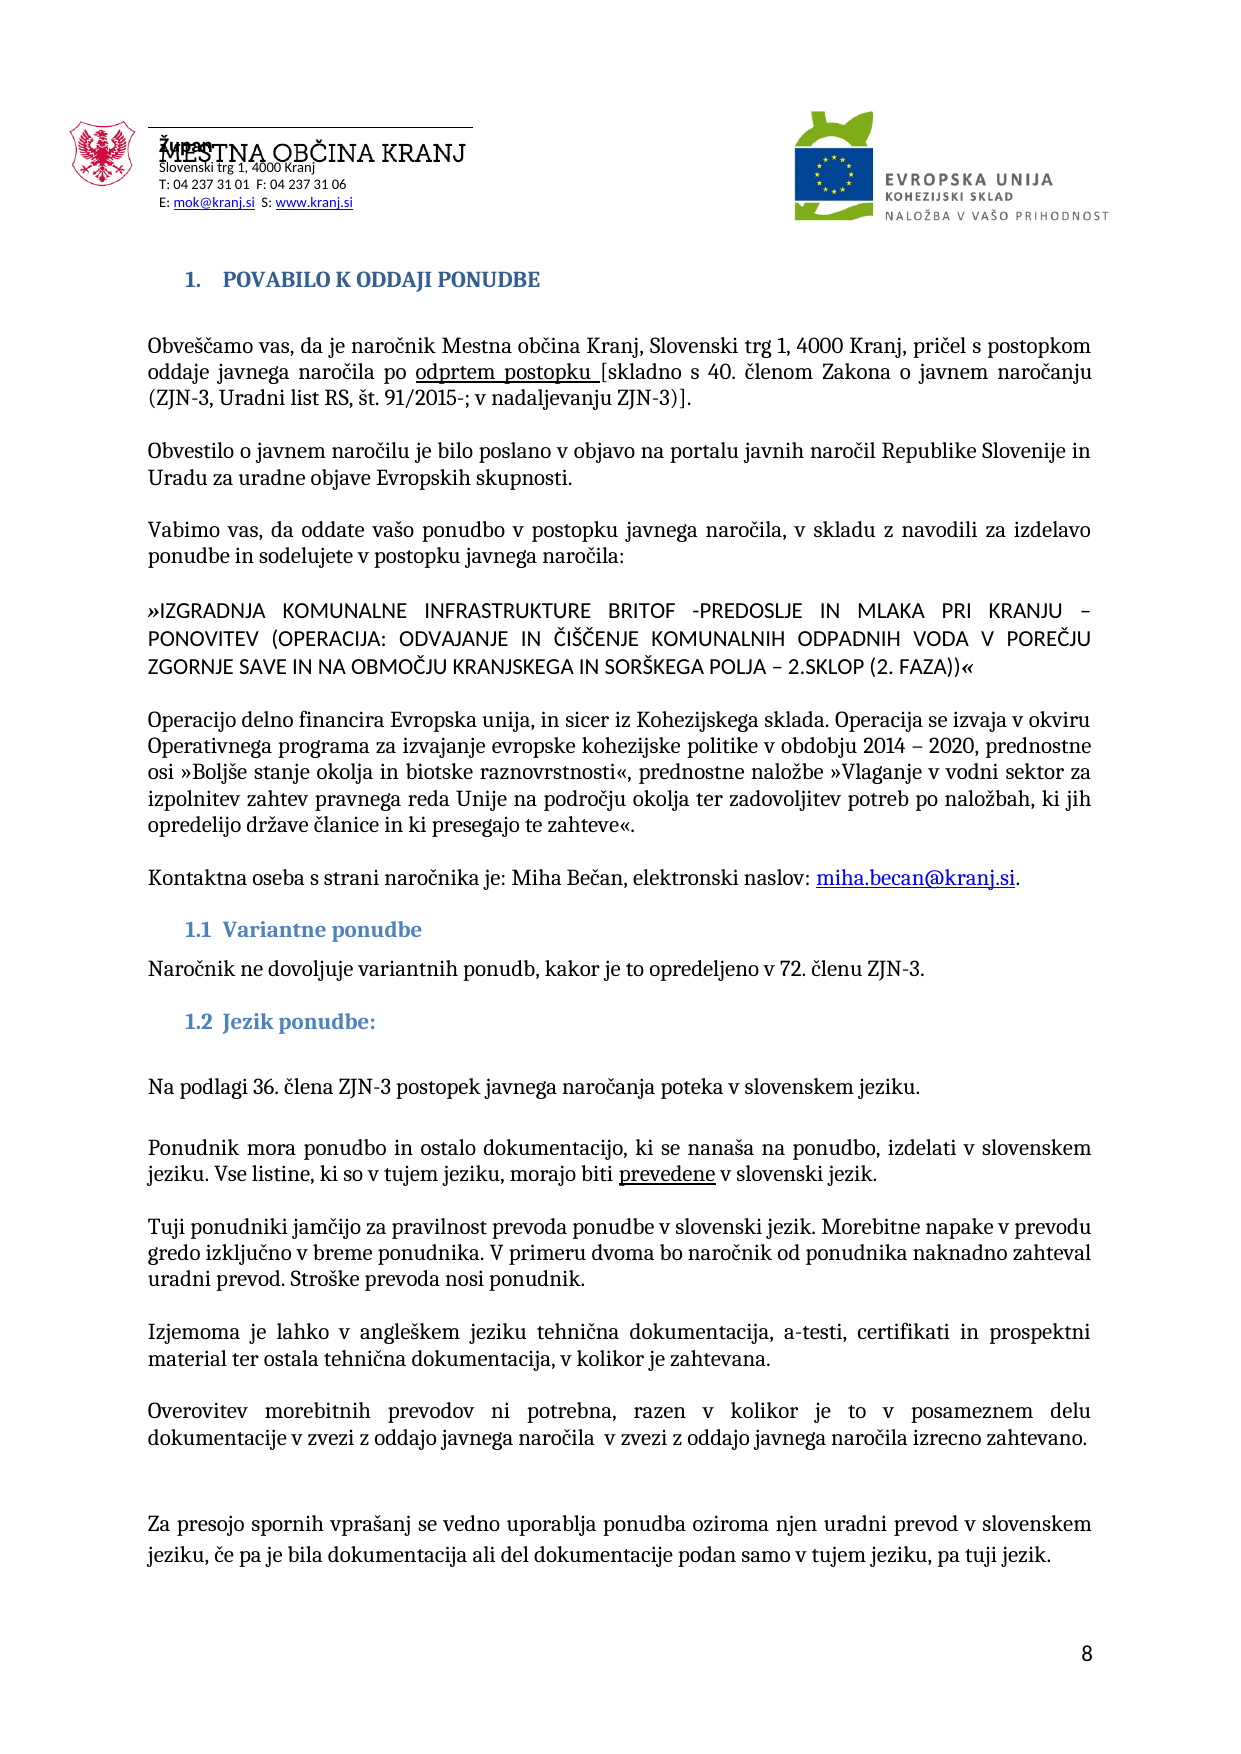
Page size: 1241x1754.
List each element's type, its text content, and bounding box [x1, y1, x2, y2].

picture [714, 103, 1149, 230]
text Na podlagi 36. člena ZJN-3 postopek javnega naročanja poteka v slovenskem jeziku. [148, 1074, 1093, 1100]
text Obvestilo o javnem naročilu je bilo poslano v objavo na portalu javnih naročil Republike Slovenije in Uradu za uradne objave Evropskih skupnosti. [148, 438, 1093, 491]
text Kontaktna oseba s strani naročnika je: Miha Bečan, elektronski naslov: miha.becan@kranj.si. [148, 864, 1093, 891]
text Ponudnik mora ponudbo in ostalo dokumentacijo, ki se nanaša na ponudbo, izdelati v slovenskem jeziku. Vse listine, ki so v tujem jeziku, morajo biti prevedene v slovenski jezik. [148, 1134, 1093, 1187]
subtitle Variantne ponudbe [185, 917, 1093, 944]
text Naročnik ne dovoljuje variantnih ponudb, kakor je to opredeljeno v 72. členu ZJN-3. [148, 956, 1093, 982]
text Overovitev morebitnih prevodov ni potrebna, razen v kolikor je to v posameznem delu dokumentacije v zvezi z oddajo javnega naročila v zvezi z oddajo javnega naročila izrecno zahtevano. [148, 1398, 1093, 1451]
text Operacijo delno financira Evropska unija, in sicer iz Kohezijskega sklada. Operacija se izvaja v okviru Operativnega programa za izvajanje evropske kohezijske politike v obdobju 2014 – 2020, prednostne osi »Boljše stanje okolja in biotske raznovrstnosti«, prednostne naložbe »Vlaganje v vodni sektor za izpolnitev zahtev pravnega reda Unije na področju okolja ter zadovoljitev potreb po naložbah, ki jih opredelijo države članice in ki presegajo te zahteve«. [148, 706, 1093, 838]
subtitle POVABILO K ODDAJI PONUDBE [185, 267, 1093, 294]
text Za presojo spornih vprašanj se vedno uporablja ponudba oziroma njen uradni prevod v slovenskem jeziku, če pa je bila dokumentacija ali del dokumentacije podan samo v tujem jeziku, pa tuji jezik. [148, 1511, 1093, 1568]
subtitle Jezik ponudbe: [185, 1009, 1093, 1035]
text »« [148, 596, 1093, 680]
text Izjemoma je lahko v angleškem jeziku tehnična dokumentacija, a-testi, certifikati in prospektni material ter ostala tehnična dokumentacija, v kolikor je zahtevana. [148, 1319, 1093, 1372]
text Tuji ponudniki jamčijo za pravilnost prevoda ponudbe v slovenski jezik. Morebitne napake v prevodu gredo izključno v breme ponudnika. V primeru dvoma bo naročnik od ponudnika naknadno zahteval uradni prevod. Stroške prevoda nosi ponudnik. [148, 1213, 1093, 1293]
text Vabimo vas, da oddate vašo ponudbo v postopku javnega naročila, v skladu z navodili za izdelavo ponudbe in sodelujete v postopku javnega naročila: [148, 517, 1093, 570]
text Obveščamo vas, da je naročnik Mestna občina Kranj, Slovenski trg 1, 4000 Kranj, pričel s postopkom oddaje javnega naročila po odprtem postopku [skladno s 40. členom Zakona o javnem naročanju (ZJN-3, Uradni list RS, št. 91/2015-; v nadaljevanju ZJN-3)]. [148, 332, 1093, 412]
